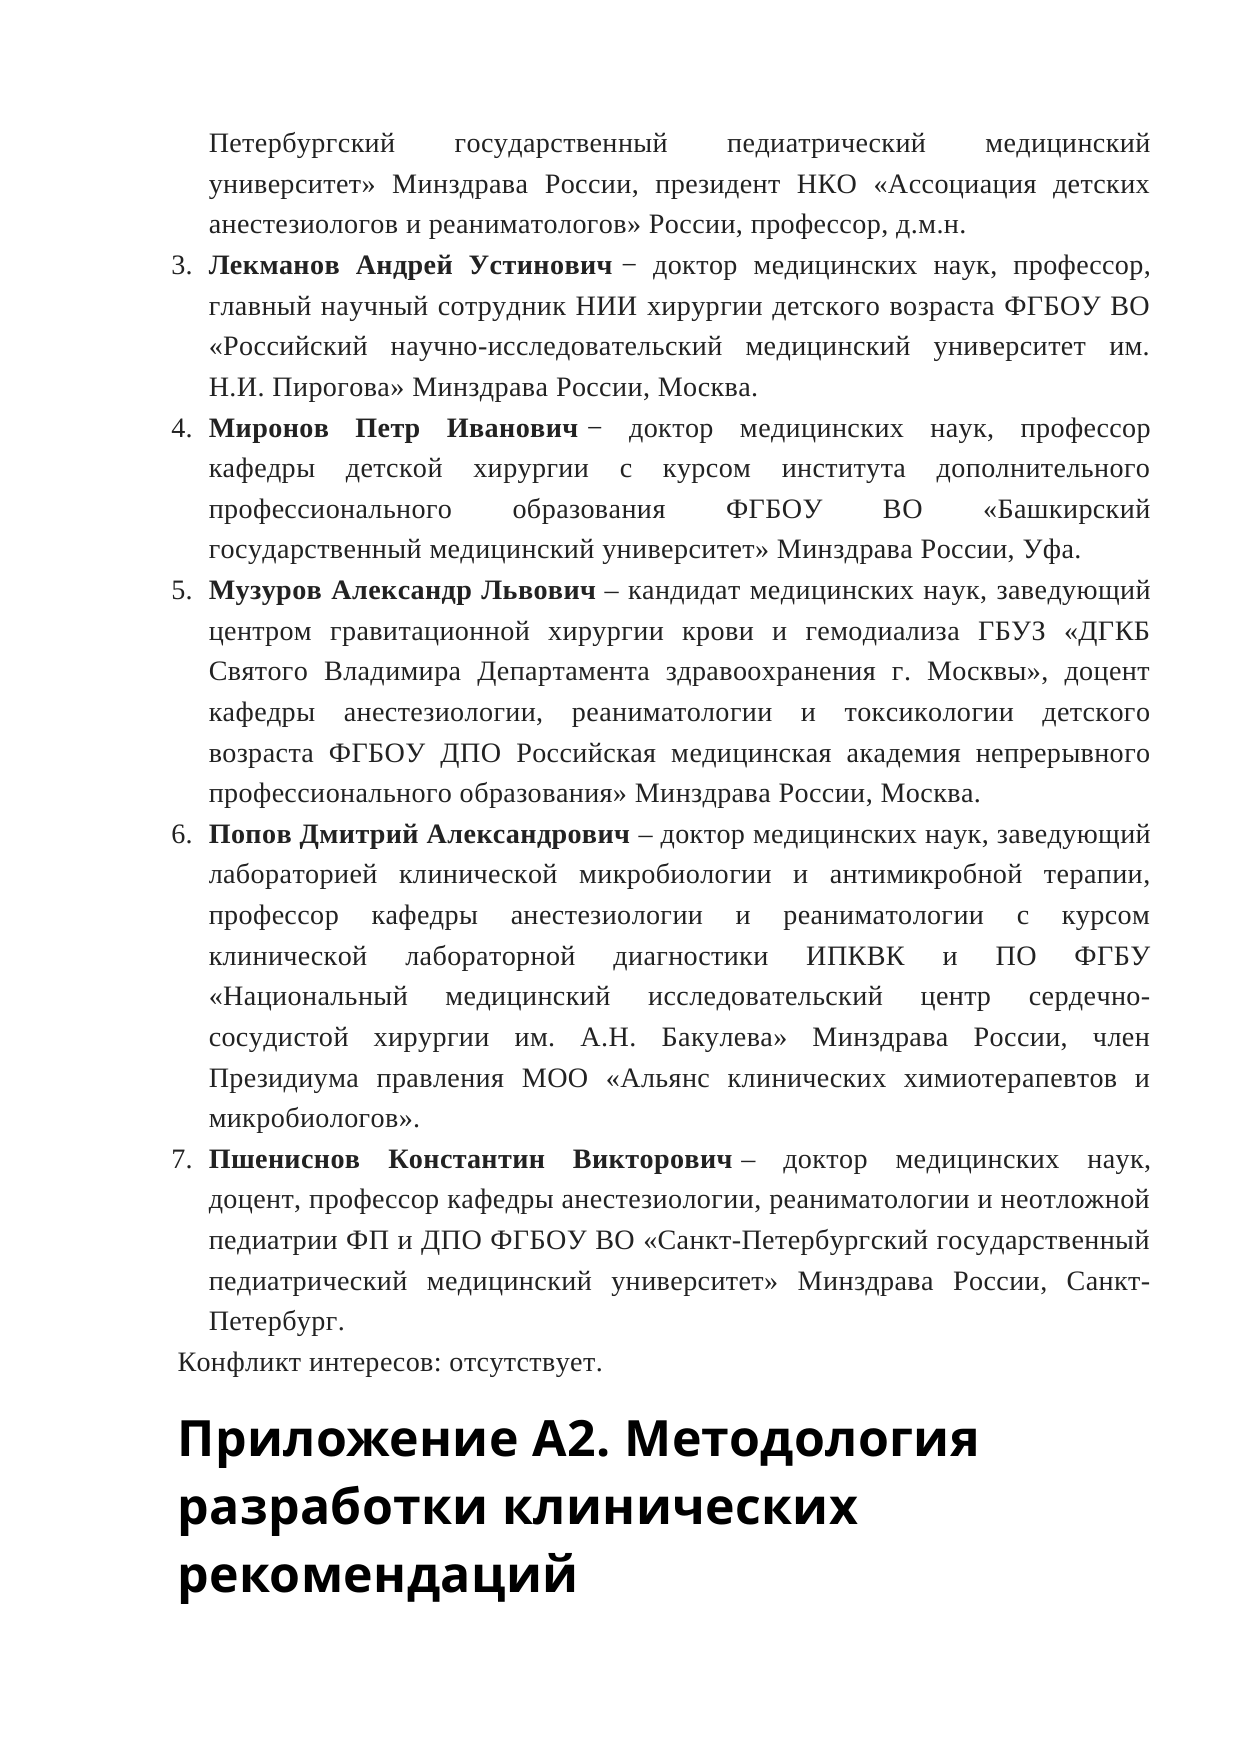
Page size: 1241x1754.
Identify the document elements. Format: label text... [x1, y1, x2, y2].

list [171, 118, 1152, 240]
list Попов Дмитрий Александрович – доктор медицинских наук, заведующий лабораторией клинической микробиологии и антимикробной терапии, профессор кафедры анестезиологии и реаниматологии с курсом клинической лабораторной диагностики ИПКВК и ПО ФГБУ «Национальный медицинский исследовательский центр сердечно-сосудистой хирургии им. А.Н. Бакулева» Минздрава России, член Президиума правления МОО «Альянс клинических химиотерапевтов и микробиологов». [171, 809, 1152, 1134]
text Конфликт интересов: отсутствует. [177, 1337, 1152, 1377]
list Лекманов Андрей Устинович − доктор медицинских наук, профессор, главный научный сотрудник НИИ хирургии детского возраста ФГБОУ ВО «Российский научно-исследовательский медицинский университет им. Н.И. Пирогова» Минздрава России, Москва. [171, 240, 1152, 402]
list Миронов Петр Иванович − доктор медицинских наук, профессор кафедры детской хирургии с курсом института дополнительного профессионального образования ФГБОУ ВО «Башкирский государственный медицинский университет» Минздрава России, Уфа. [171, 402, 1152, 565]
list Музуров Александр Львович – кандидат медицинских наук, заведующий центром гравитационной хирургии крови и гемодиализа ГБУЗ «ДГКБ Святого Владимира Департамента здравоохранения г. Москвы», доцент кафедры анестезиологии, реаниматологии и токсикологии детского возраста ФГБОУ ДПО Российская медицинская академия непрерывного профессионального образования» Минздрава России, Москва. [171, 565, 1152, 809]
text Приложение А2. Методология разработки клинических рекомендаций [177, 1402, 1152, 1607]
list Пшениснов Константин Викторович – доктор медицинских наук, доцент, профессор кафедры анестезиологии, реаниматологии и неотложной педиатрии ФП и ДПО ФГБОУ ВО «Санкт-Петербургский государственный педиатрический медицинский университет» Минздрава России, Санкт-Петербург. [171, 1134, 1152, 1337]
